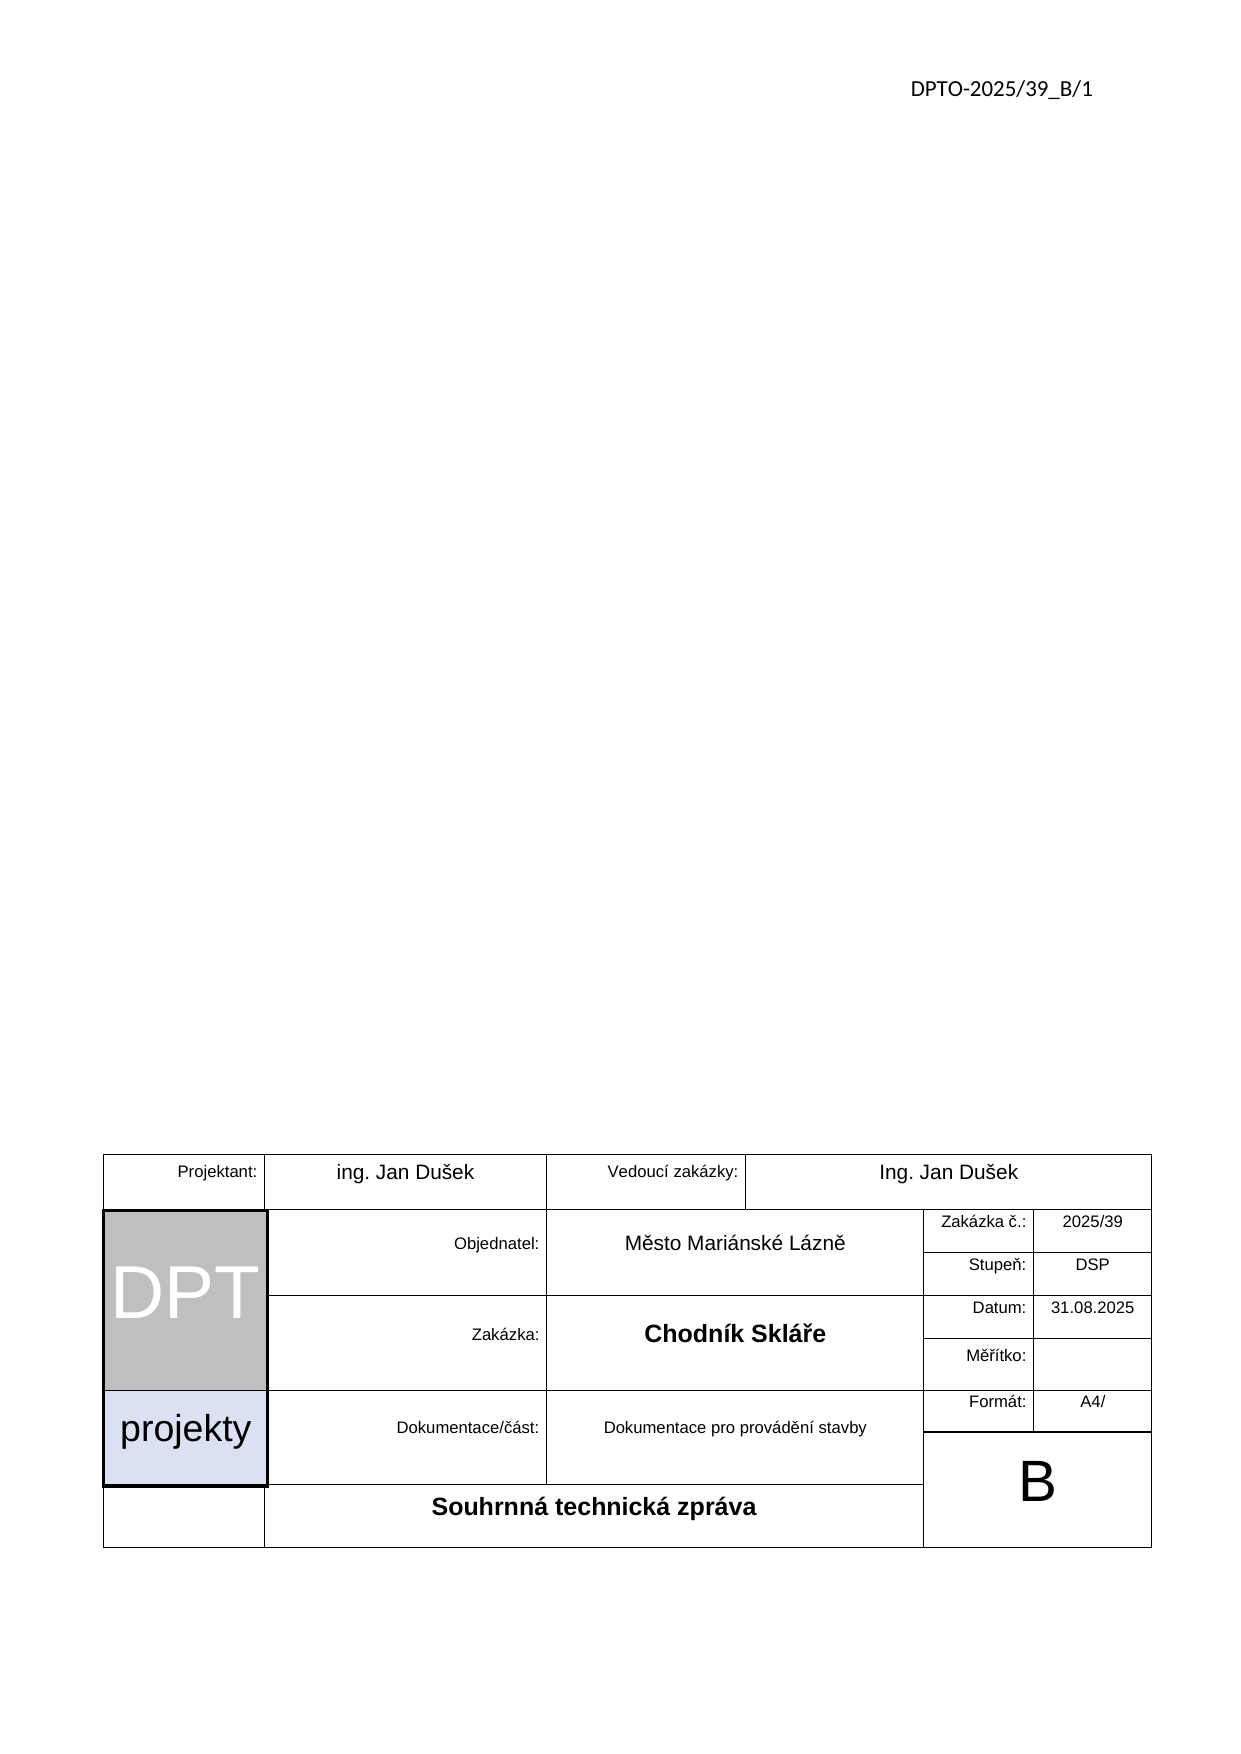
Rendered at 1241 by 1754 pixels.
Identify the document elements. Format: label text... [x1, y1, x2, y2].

table_header ing. Jan Dušek [265, 1155, 546, 1209]
table_cell Dokumentace pro provádění stavby [547, 1391, 923, 1484]
table_cell Zakázka č.: [924, 1210, 1033, 1252]
table_header Projektant: [104, 1155, 264, 1209]
table_cell Měřítko: [924, 1339, 1033, 1390]
table_cell [104, 1488, 264, 1547]
table_cell Souhrnná technická zpráva [265, 1485, 923, 1547]
table_cell Dokumentace/část: [269, 1391, 546, 1484]
table_cell 31.08.2025 [1034, 1296, 1151, 1338]
table_header Ing. Jan Dušek [746, 1155, 1151, 1209]
table_cell Stupeň: [924, 1253, 1033, 1295]
table_cell Zakázka: [269, 1296, 546, 1390]
table_cell A4/ [1034, 1391, 1151, 1431]
table_cell Chodník Skláře [547, 1296, 923, 1390]
table_cell Město Mariánské Lázně [547, 1210, 923, 1295]
table_cell DSP [1034, 1253, 1151, 1295]
table_header Vedoucí zakázky: [547, 1155, 745, 1209]
table_cell [1034, 1339, 1151, 1390]
table_cell 2025/39 [1034, 1210, 1151, 1252]
table_cell Formát: [924, 1391, 1033, 1431]
table_cell Objednatel: [269, 1210, 546, 1295]
table_cell projekty [105, 1391, 266, 1484]
table_cell DPT [105, 1212, 266, 1390]
table_cell Datum: [924, 1296, 1033, 1338]
table_cell B [924, 1433, 1151, 1547]
